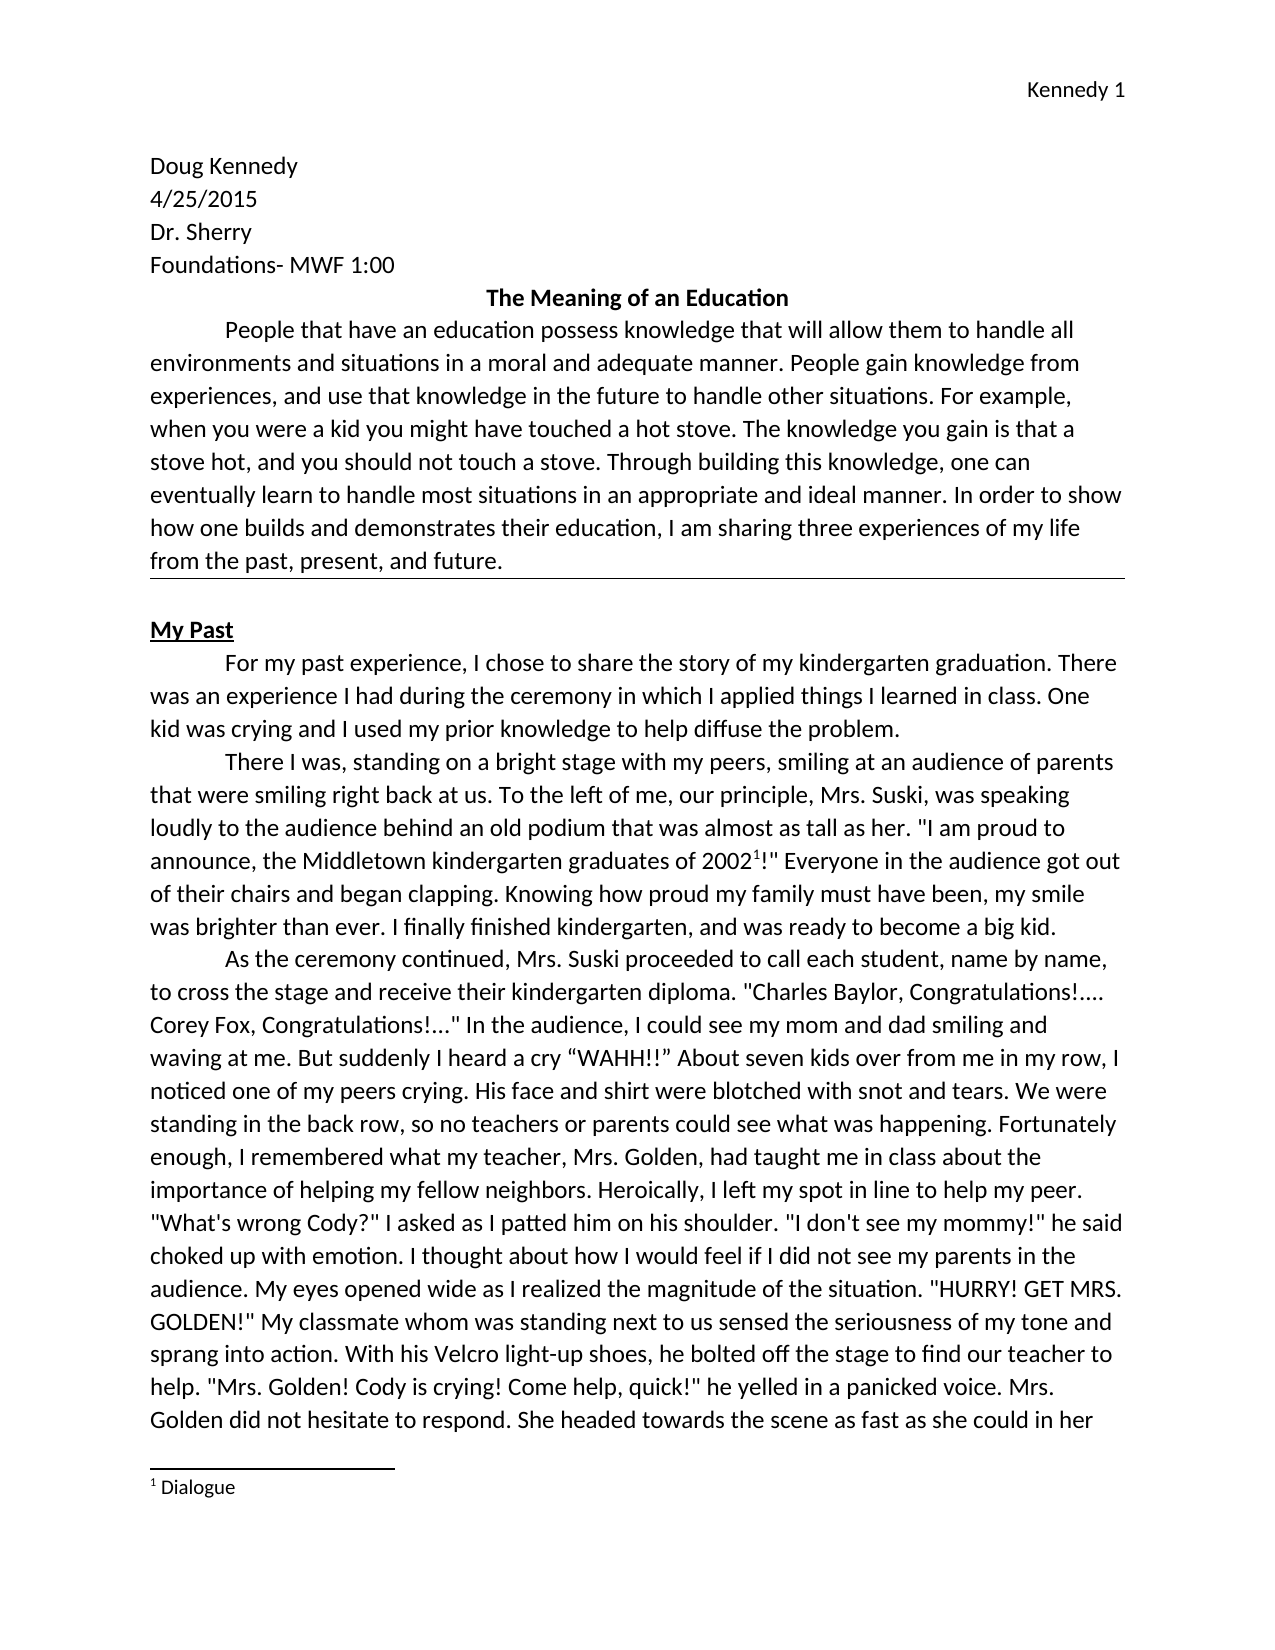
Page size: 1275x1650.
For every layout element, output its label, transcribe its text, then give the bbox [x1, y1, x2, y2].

text Doug Kennedy [150, 150, 1125, 181]
text Foundations- MWF 1:00 [150, 249, 1125, 279]
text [150, 944, 1125, 1435]
text People that have an education possess knowledge that will allow them to handle all environments and situations in a moral and adequate manner. People gain knowledge from experiences, and use that knowledge in the future to handle other situations. For example, when you were a kid you might have touched a hot stove. The knowledge you gain is that a stove hot, and you should not touch a stove. Through building this knowledge, one can eventually learn to handle most situations in an appropriate and ideal manner. In order to show how one builds and demonstrates their education, I am sharing three experiences of my life from the past, present, and future. [150, 314, 1125, 578]
text Dr. Sherry [150, 216, 1125, 246]
text There I was, standing on a bright stage with my peers, smiling at an audience of parents that were smiling right back at us. To the left of me, our principle, Mrs. Suski, was speaking loudly to the audience behind an old podium that was almost as tall as her. "I am proud to announce, the Middletown kindergarten graduates of 2002!" Everyone in the audience got out of their chairs and began clapping. Knowing how proud my family must have been, my smile was brighter than ever. I finally finished kindergarten, and was ready to become a big kid. [150, 746, 1125, 941]
text 4/25/2015 [150, 183, 1125, 213]
text The Meaning of an Education [150, 282, 1125, 312]
text For my past experience, I chose to share the story of my kindergarten graduation. There was an experience I had during the ceremony in which I applied things I learned in class. One kid was crying and I used my prior knowledge to help diffuse the problem. [150, 647, 1125, 744]
text My Past [150, 614, 1125, 645]
